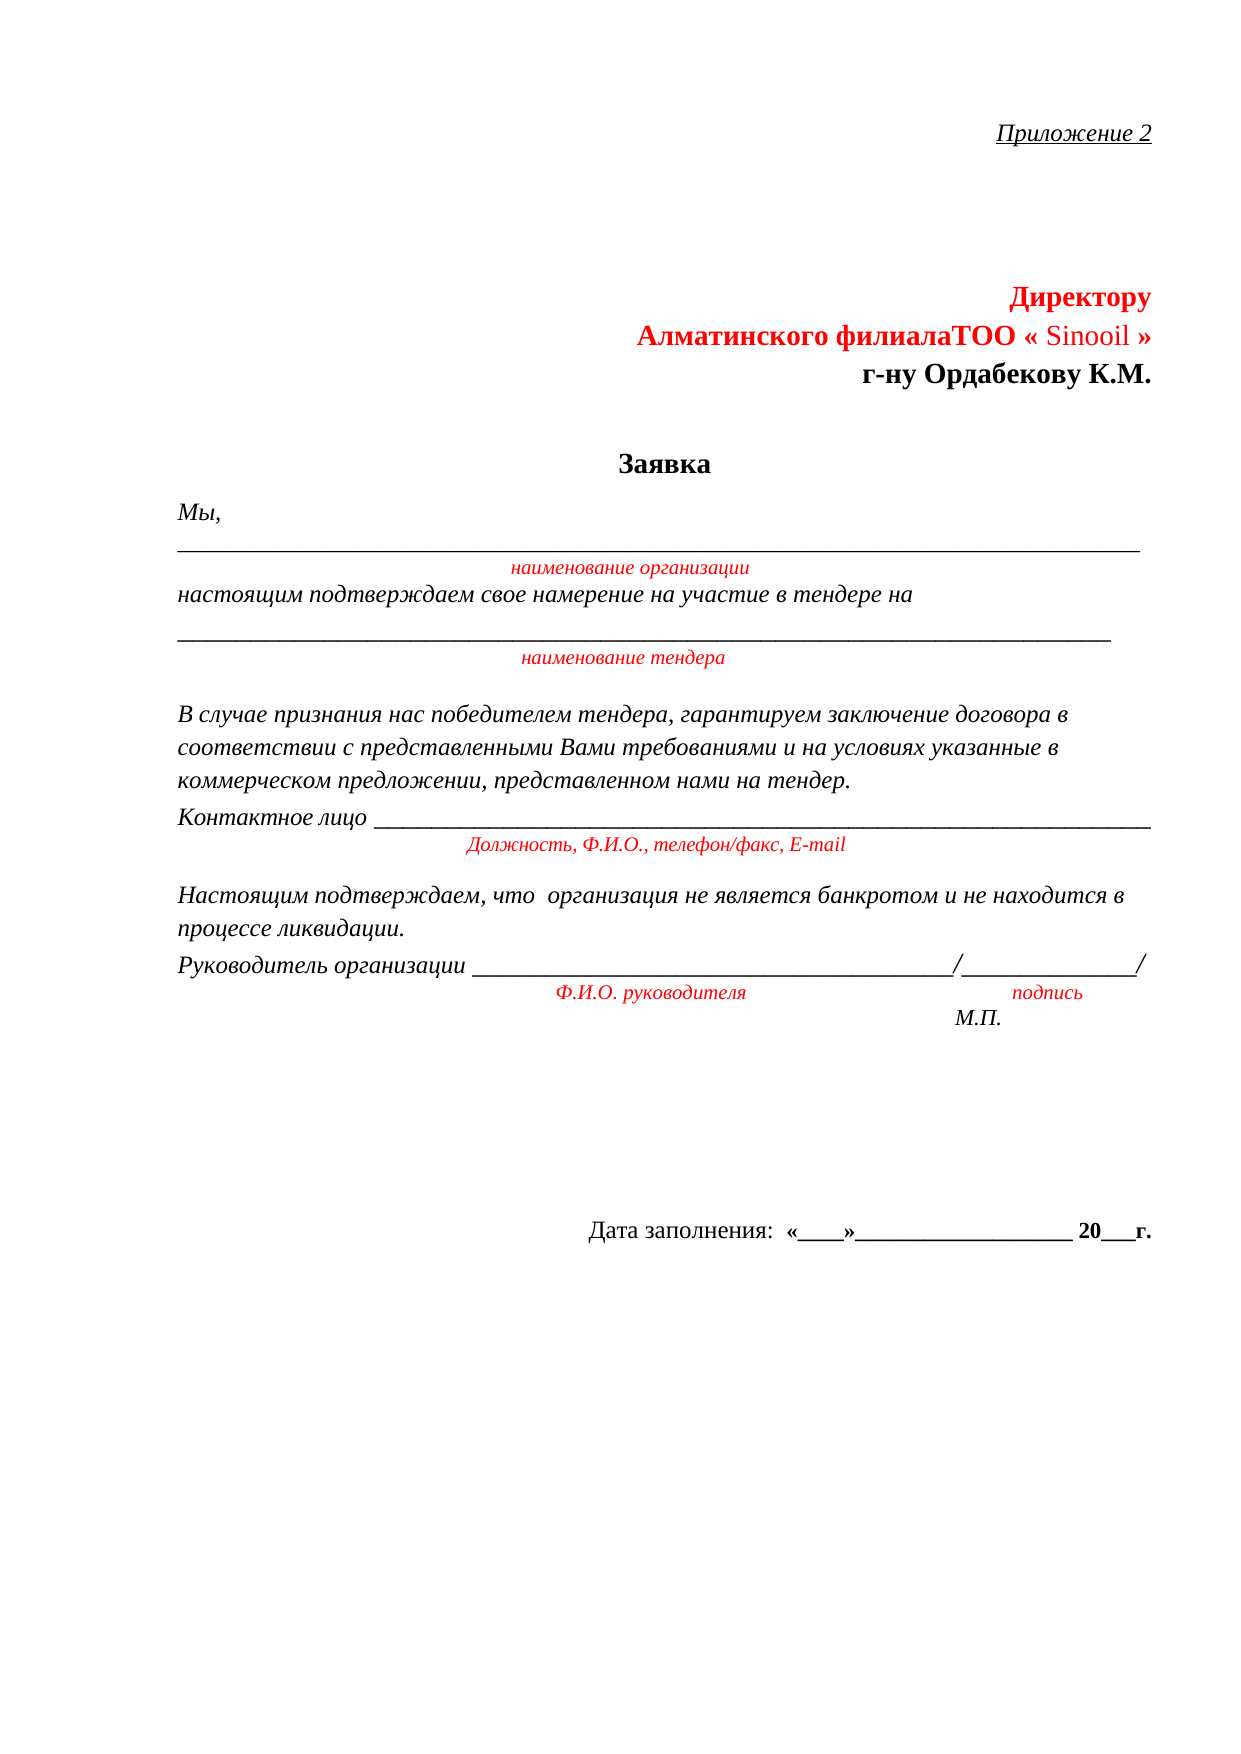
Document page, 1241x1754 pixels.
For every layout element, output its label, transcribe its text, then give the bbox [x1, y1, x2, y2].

text Директору [177, 279, 1152, 313]
text Ф.И.О. руководителя подпись [177, 980, 1152, 1004]
text Должность, Ф.И.О., телефон/факс, E-mail [177, 832, 1152, 856]
text Алматинского филиалаТОО « Sinooil » [177, 318, 1152, 351]
text наименование организации [177, 554, 1152, 579]
text наименование тендера [177, 645, 1152, 669]
text Мы, _____________________________________________________________________________ [177, 497, 1152, 554]
text Настоящим подтверждаем, что организация не является банкротом и не находится в процессе ликвидации. [177, 880, 1152, 942]
text Приложение 2 [177, 118, 1152, 147]
text ________________________________________________________________ [177, 612, 1152, 645]
text настоящим подтверждаем свое намерение на участие в тендере на [177, 579, 1152, 607]
text В случае признания нас победителем тендера, гарантируем заключение договора в соответствии с представленными Вами требованиями и на условиях указанные в коммерческом предложении, представленном нами на тендер. [177, 699, 1152, 794]
text Заявка [177, 446, 1152, 479]
text Контактное лицо ______________________________________________________ [177, 798, 1152, 832]
text Руководитель организации _________________________________/____________/ [177, 946, 1152, 980]
text Дата заполнения: «____»___________________ 20___г. [177, 1215, 1152, 1244]
text М.П. [177, 1004, 1152, 1030]
text г-ну Ордабекову К.М. [177, 356, 1152, 390]
